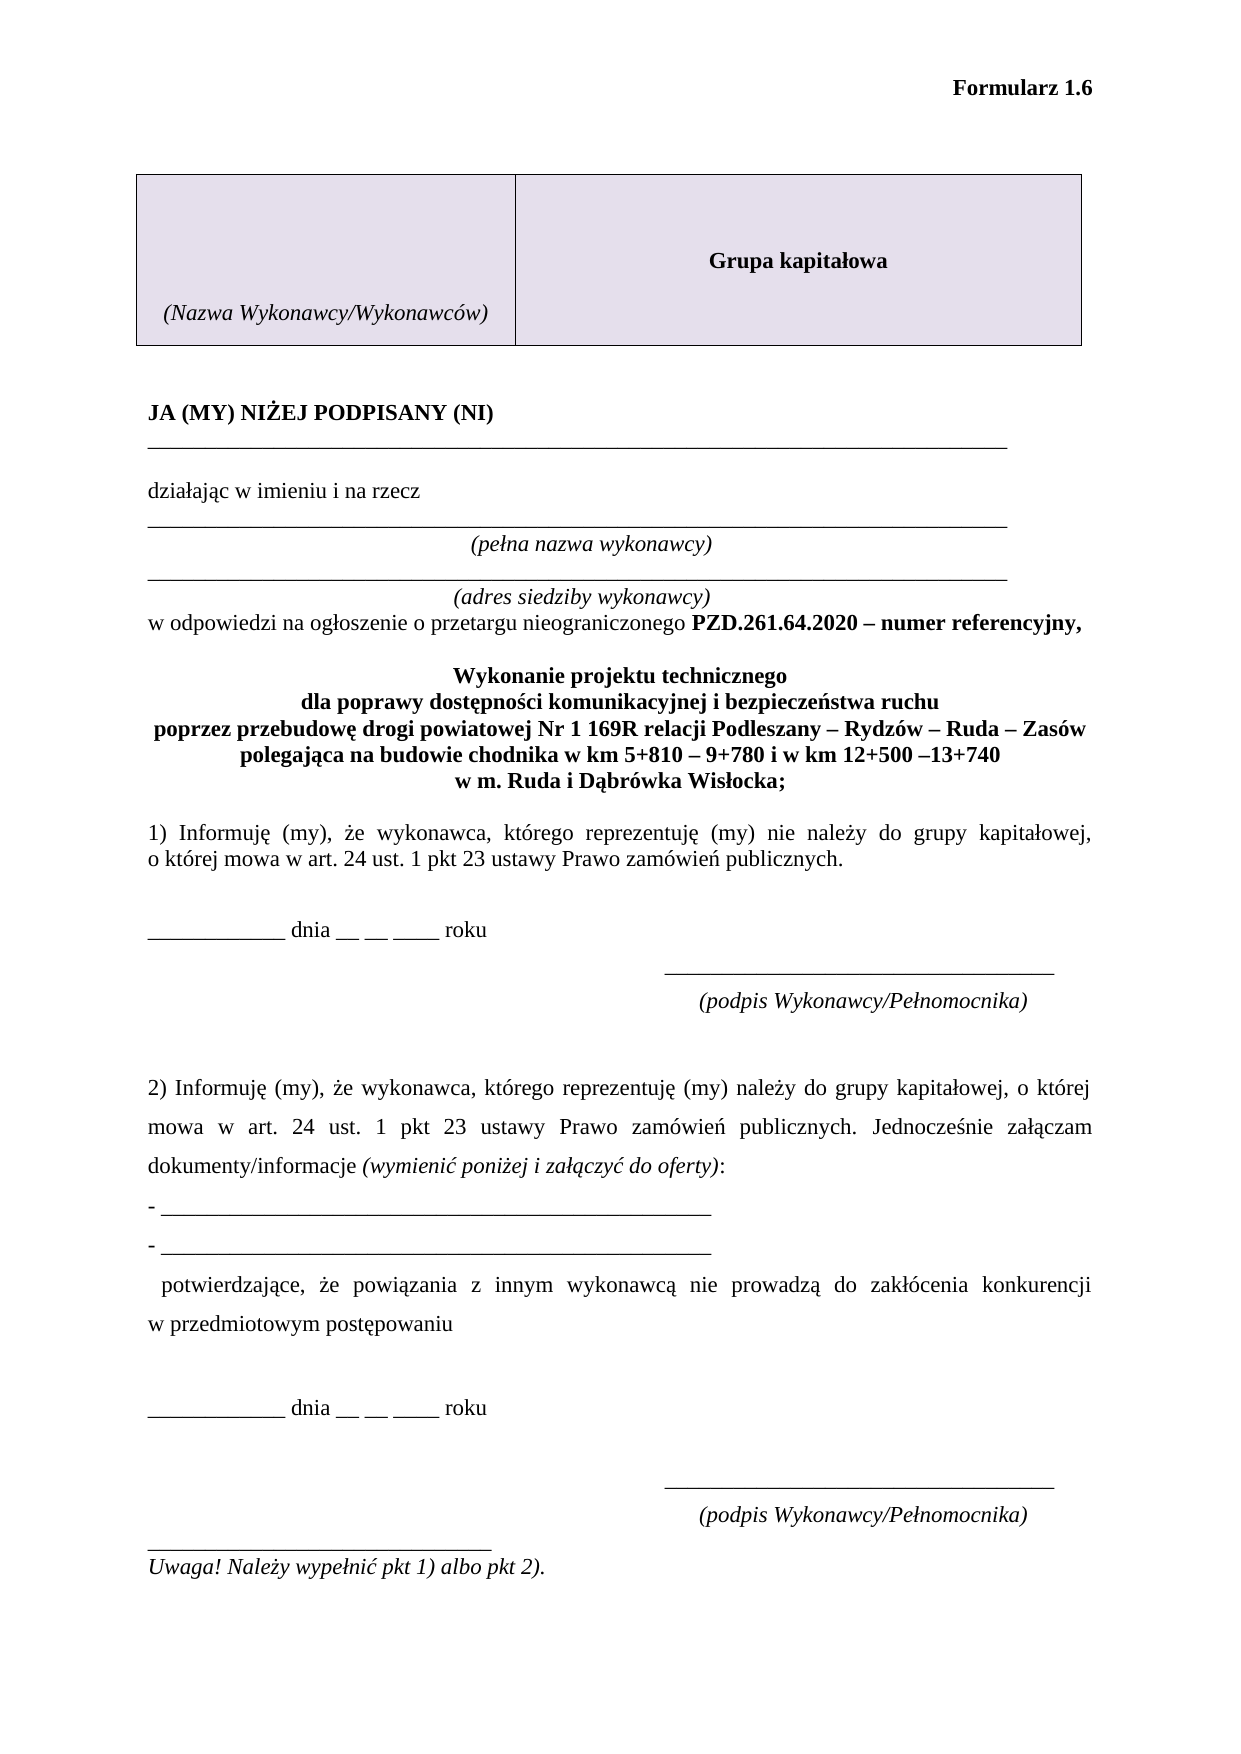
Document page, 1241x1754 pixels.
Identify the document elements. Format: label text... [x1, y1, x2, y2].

text poprzez przebudowę drogi powiatowej Nr 1 169R relacji Podleszany – Rydzów – Ruda – Zasów polegająca na budowie chodnika w km 5+810 – 9+780 i w km 12+500 –13+740 [148, 715, 1093, 767]
text __________________________________ [591, 1456, 1093, 1492]
table_header (Nazwa Wykonawcy/Wykonawców) [137, 175, 515, 345]
text ______________________________ [148, 1527, 1093, 1553]
text Wykonanie projektu technicznego [148, 662, 1093, 688]
text 2) Informuję (my), że wykonawca, którego reprezentuję (my) należy do grupy kapitałowej, o której mowa w art. 24 ust. 1 pkt 23 ustawy Prawo zamówień publicznych. Jednocześnie załączam dokumenty/informacje (wymienić poniżej i załączyć do oferty): [148, 1074, 1093, 1179]
text (podpis Wykonawcy/Pełnomocnika) [664, 978, 1093, 1013]
text dla poprawy dostępności komunikacyjnej i bezpieczeństwa ruchu [148, 688, 1093, 715]
text w m. Ruda i Dąbrówka Wisłocka; [148, 767, 1093, 794]
text ___________________________________________________________________________ [148, 504, 1093, 530]
text JA (MY) NIŻEJ PODPISANY (NI) [148, 398, 1093, 425]
text potwierdzające, że powiązania z innym wykonawcą nie prowadzą do zakłócenia konkurencji w przedmiotowym postępowaniu [148, 1271, 1093, 1337]
text __________________________________ [591, 942, 1093, 978]
table_header Grupa kapitałowa [516, 175, 1081, 345]
text ____________ dnia __ __ ____ roku [148, 1385, 1093, 1421]
text (pełna nazwa wykonawcy) [373, 530, 1093, 557]
text w odpowiedzi na ogłoszenie o przetargu nieograniczonego PZD.261.64.2020 – numer referencyjny, [148, 609, 1093, 636]
text ___________________________________________________________________________ [148, 425, 1093, 451]
text 1) Informuję (my), że wykonawca, którego reprezentuję (my) nie należy do grupy kapitałowej, o której mowa w art. 24 ust. 1 pkt 23 ustawy Prawo zamówień publicznych. [148, 819, 1093, 872]
text (adres siedziby wykonawcy) [373, 583, 1093, 609]
text działając w imieniu i na rzecz [148, 478, 1093, 504]
text - ________________________________________________ [148, 1232, 1093, 1258]
text ___________________________________________________________________________ [148, 557, 1093, 583]
text - ________________________________________________ [148, 1192, 1093, 1218]
text Uwaga! Należy wypełnić pkt 1) albo pkt 2). [148, 1553, 1093, 1580]
text ____________ dnia __ __ ____ roku [148, 907, 1093, 942]
text (podpis Wykonawcy/Pełnomocnika) [664, 1492, 1093, 1527]
